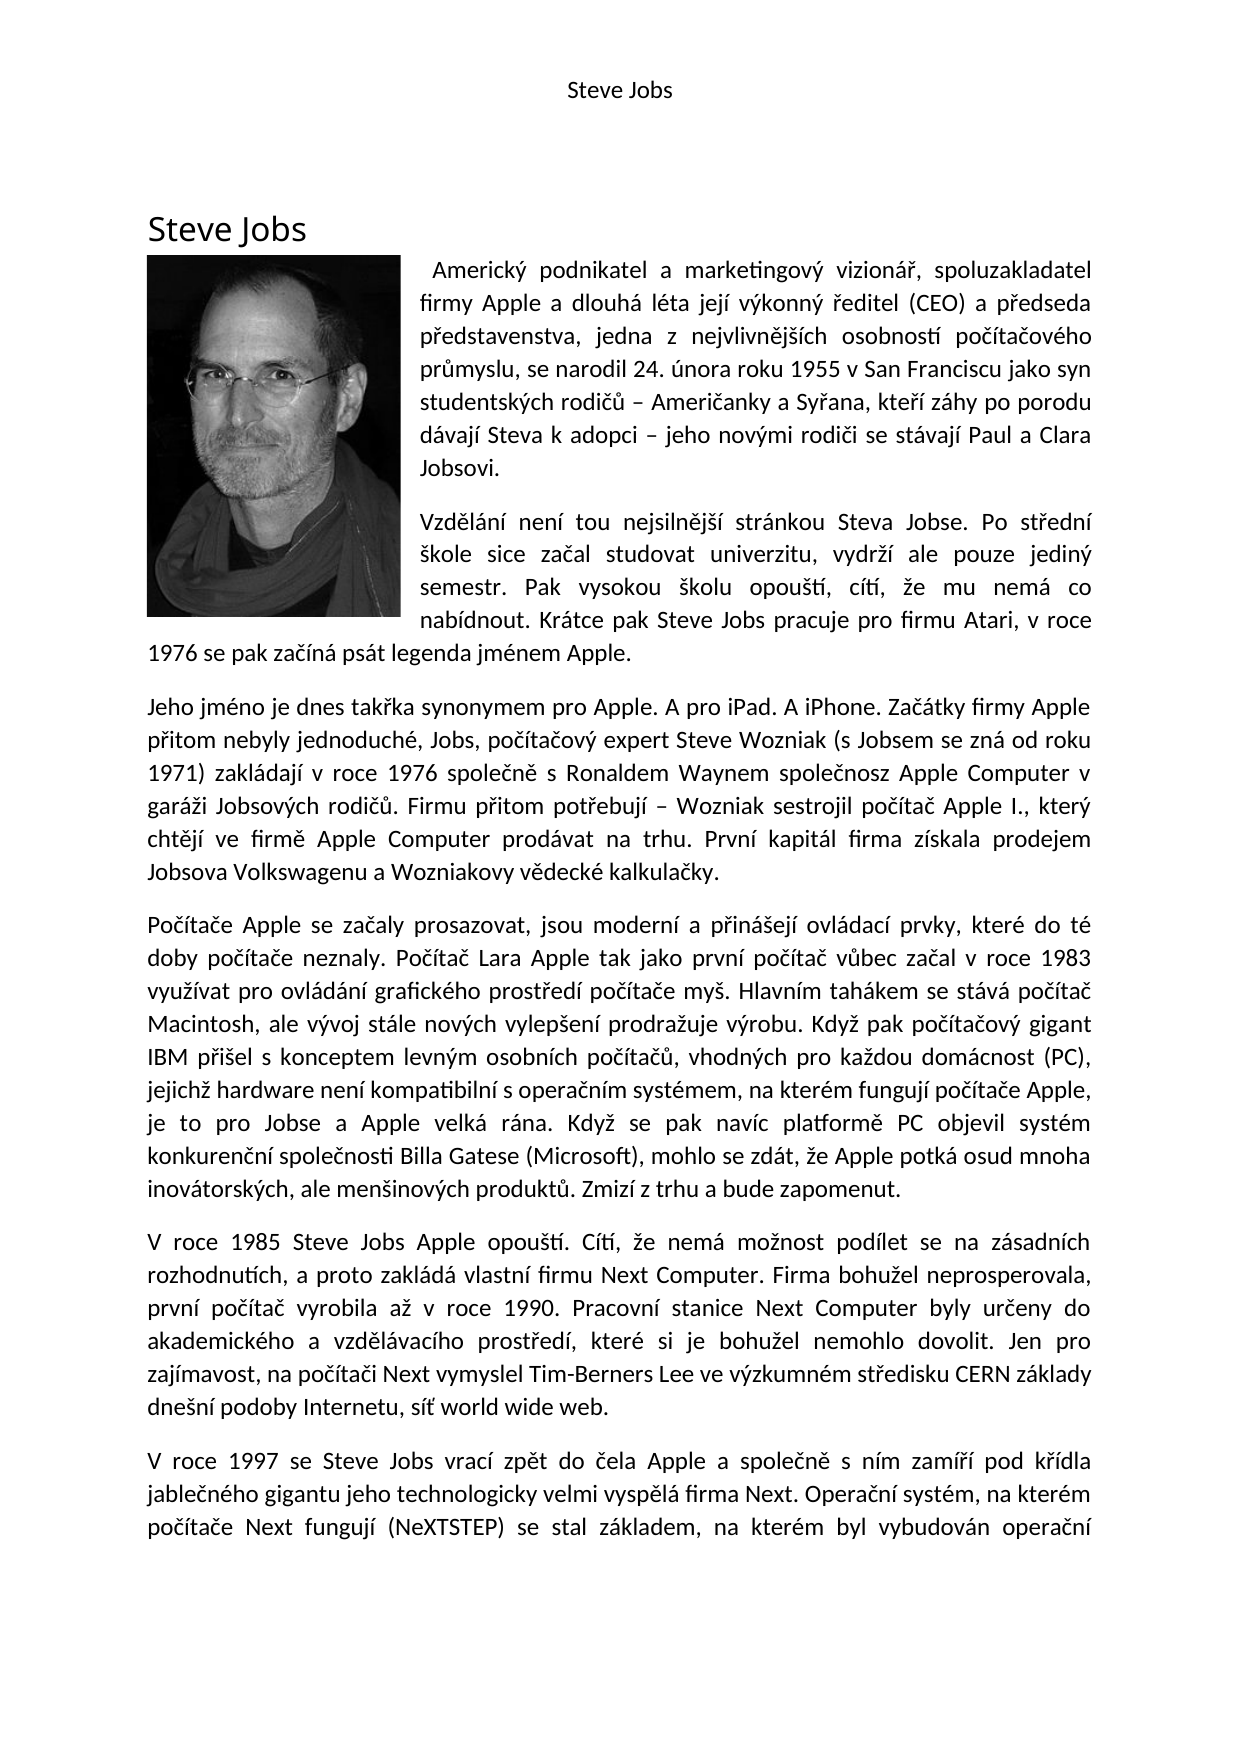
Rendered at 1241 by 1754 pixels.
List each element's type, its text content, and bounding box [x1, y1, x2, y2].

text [147, 1445, 1093, 1541]
subtitle Steve Jobs [148, 206, 1093, 251]
text Vzdělání není tou nejsilnější stránkou Steva Jobse. Po střední škole sice začal studovat univerzitu, vydrží ale pouze jediný semestr. Pak vysokou školu opouští, cítí, že mu nemá co nabídnout. Krátce pak Steve Jobs pracuje pro firmu Atari, v roce 1976 se pak začíná psát legenda jménem Apple. [147, 506, 1093, 668]
text V roce 1985 Steve Jobs Apple opouští. Cítí, že nemá možnost podílet se na zásadních rozhodnutích, a proto zakládá vlastní firmu Next Computer. Firma bohužel neprosperovala, první počítač vyrobila až v roce 1990. Pracovní stanice Next Computer byly určeny do akademického a vzdělávacího prostředí, které si je bohužel nemohlo dovolit. Jen pro zajímavost, na počítači Next vymyslel Tim-Berners Lee ve výzkumném středisku CERN základy dnešní podoby Internetu, síť world wide web. [147, 1227, 1093, 1422]
text Americký podnikatel a marketingový vizionář, spoluzakladatel firmy Apple a dlouhá léta její výkonný ředitel (CEO) a předseda představenstva, jedna z nejvlivnějších osobností počítačového průmyslu, se narodil 24. února roku 1955 v San Franciscu jako syn studentských rodičů – Američanky a Syřana, kteří záhy po porodu dávají Steva k adopci – jeho novými rodiči se stávají Paul a Clara Jobsovi. [147, 254, 1093, 482]
text Jeho jméno je dnes takřka synonymem pro Apple. A pro iPad. A iPhone. Začátky firmy Apple přitom nebyly jednoduché, Jobs, počítačový expert Steve Wozniak (s Jobsem se zná od roku 1971) zakládají v roce 1976 společně s Ronaldem Waynem společnosz Apple Computer v garáži Jobsových rodičů. Firmu přitom potřebují – Wozniak sestrojil počítač Apple I., který chtějí ve firmě Apple Computer prodávat na trhu. První kapitál firma získala prodejem Jobsova Volkswagenu a Wozniakovy vědecké kalkulačky. [147, 691, 1093, 886]
text Počítače Apple se začaly prosazovat, jsou moderní a přinášejí ovládací prvky, které do té doby počítače neznaly. Počítač Lara Apple tak jako první počítač vůbec začal v roce 1983 využívat pro ovládání grafického prostředí počítače myš. Hlavním tahákem se stává počítač Macintosh, ale vývoj stále nových vylepšení prodražuje výrobu. Když pak počítačový gigant IBM přišel s konceptem levným osobních počítačů, vhodných pro každou domácnost (PC), jejichž hardware není kompatibilní s operačním systémem, na kterém fungují počítače Apple, je to pro Jobse a Apple velká rána. Když se pak navíc platformě PC objevil systém konkurenční společnosti Billa Gatese (Microsoft), mohlo se zdát, že Apple potká osud mnoha inovátorských, ale menšinových produktů. Zmizí z trhu a bude zapomenut. [147, 909, 1093, 1203]
